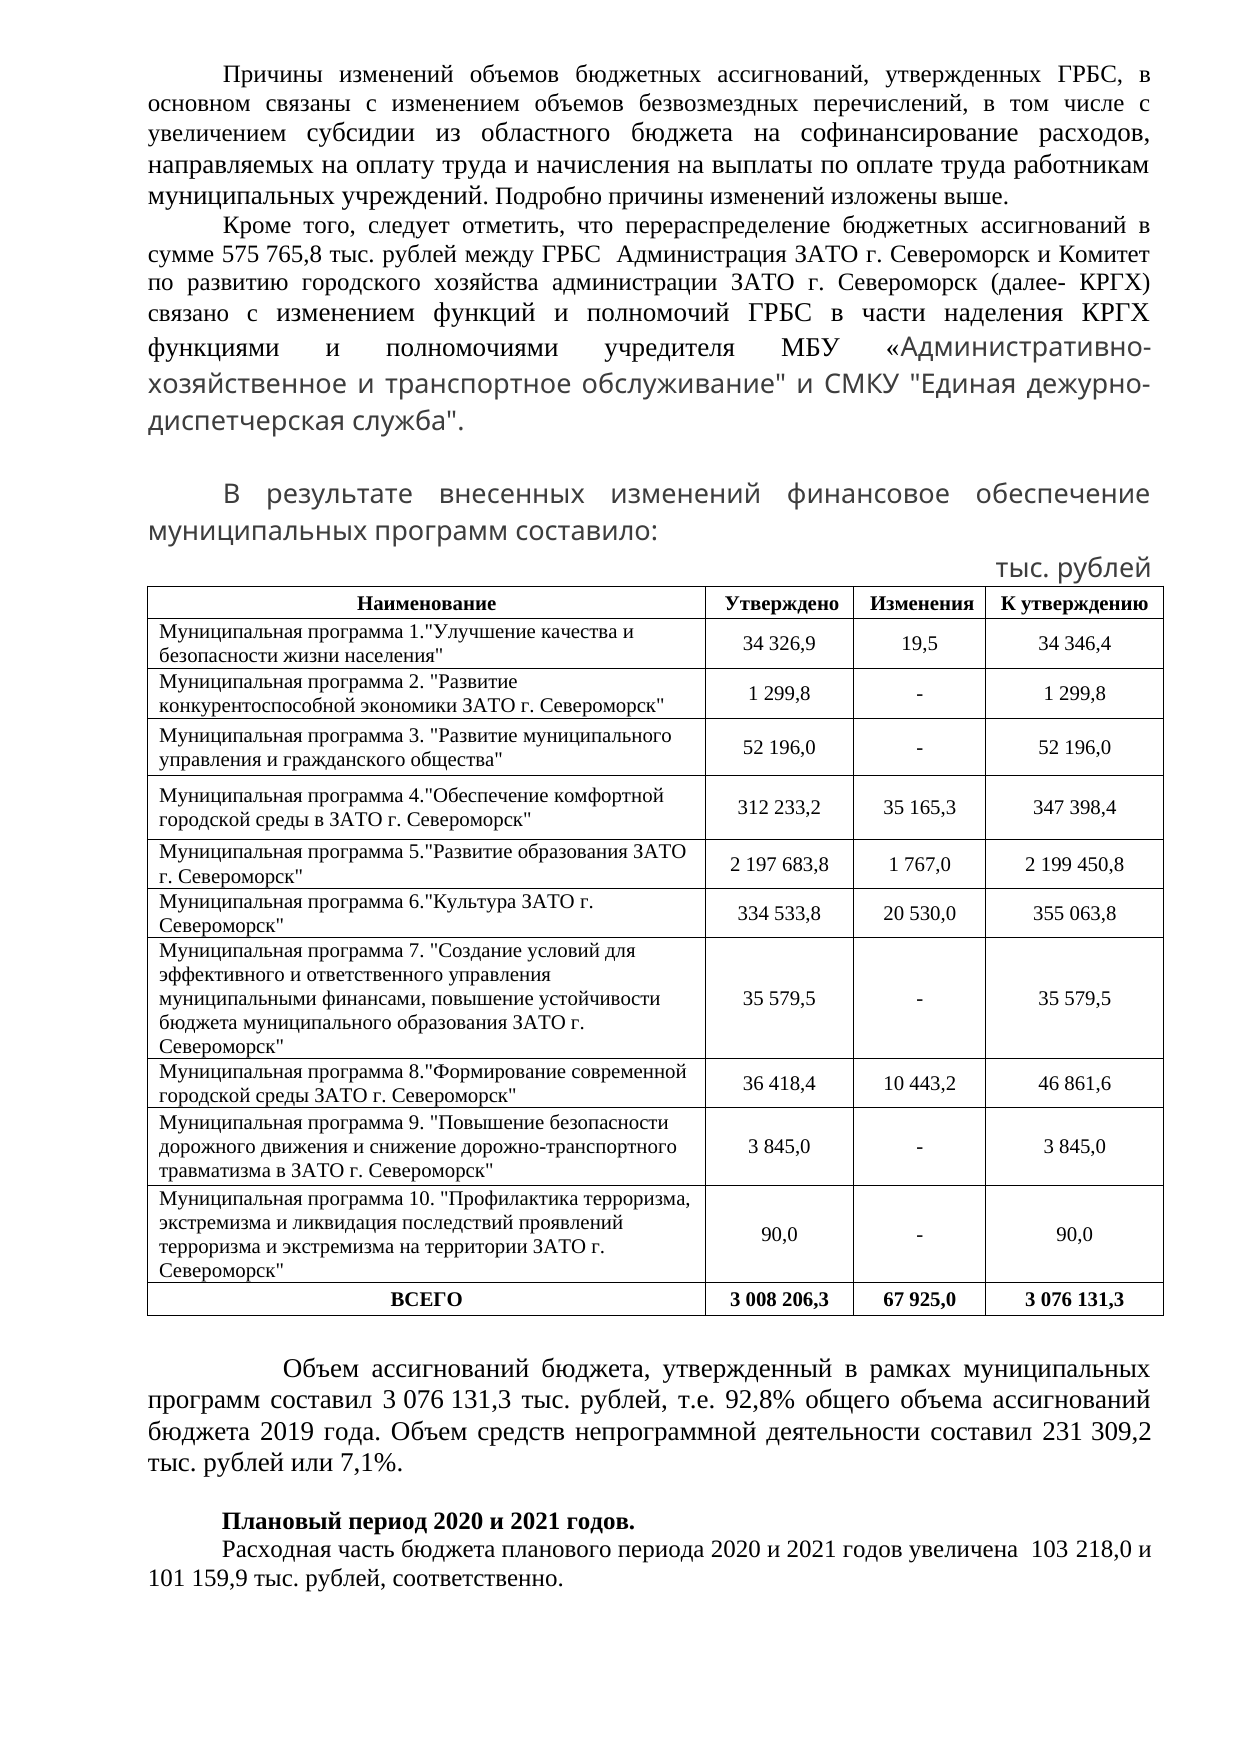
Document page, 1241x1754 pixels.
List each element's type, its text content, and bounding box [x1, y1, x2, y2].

table_cell 35 579,5 [986, 938, 1163, 1058]
table_cell 67 925,0 [854, 1283, 985, 1314]
table_cell 34 346,4 [986, 619, 1163, 667]
table_cell 34 326,9 [706, 619, 853, 667]
text Причины изменений объемов бюджетных ассигнований, утвержденных ГРБС, в основном связаны с изменением объемов безвозмездных перечислений, в том числе с увеличением субсидии из областного бюджета на софинансирование расходов, направляемых на оплату труда и начисления на выплаты по оплате труда работникам муниципальных учреждений. Подробно причины изменений изложены выше. [148, 59, 1152, 210]
table_cell 20 530,0 [854, 889, 985, 937]
table_cell Муниципальная программа 10. "Профилактика терроризма, экстремизма и ликвидация последствий проявлений терроризма и экстремизма на территории ЗАТО г. Североморск" [148, 1186, 705, 1282]
table_cell 1 299,8 [986, 669, 1163, 718]
table_cell 3 845,0 [706, 1108, 853, 1184]
table_cell 3 076 131,3 [986, 1283, 1163, 1314]
text В результате внесенных изменений финансовое обеспечение муниципальных программ составило: [148, 475, 1152, 549]
table_cell 90,0 [986, 1186, 1163, 1282]
table_cell 334 533,8 [706, 889, 853, 937]
table_cell Муниципальная программа 1."Улучшение качества и безопасности жизни населения" [148, 619, 705, 667]
table_header Утверждено [706, 587, 853, 618]
table_cell - [854, 719, 985, 774]
table_cell 52 196,0 [706, 719, 853, 774]
table_cell Муниципальная программа 2. "Развитие конкурентоспособной экономики ЗАТО г. Североморск" [148, 669, 705, 718]
table_header Наименование [148, 587, 705, 618]
table_cell 347 398,4 [986, 776, 1163, 838]
table_cell 46 861,6 [986, 1059, 1163, 1107]
table_cell 10 443,2 [854, 1059, 985, 1107]
table_cell - [854, 1108, 985, 1184]
table_cell 1 767,0 [854, 840, 985, 888]
table_cell ВСЕГО [148, 1283, 705, 1314]
table_cell 52 196,0 [986, 719, 1163, 774]
table_cell 19,5 [854, 619, 985, 667]
text Объем ассигнований бюджета, утвержденный в рамках муниципальных программ составил 3 076 131,3 тыс. рублей, т.е. 92,8% общего объема ассигнований бюджета 2019 года. Объем средств непрограммной деятельности составил 231 309,2 тыс. рублей или 7,1%. [148, 1316, 1152, 1477]
table_cell Муниципальная программа 9. "Повышение безопасности дорожного движения и снижение дорожно-транспортного травматизма в ЗАТО г. Североморск" [148, 1108, 705, 1184]
text тыс. рублей [148, 549, 1152, 586]
table_cell 36 418,4 [706, 1059, 853, 1107]
table_cell Муниципальная программа 7. "Создание условий для эффективного и ответственного управления муниципальными финансами, повышение устойчивости бюджета муниципального образования ЗАТО г. Североморск" [148, 938, 705, 1058]
text Кроме того, следует отметить, что перераспределение бюджетных ассигнований в сумме 575 765,8 тыс. рублей между ГРБС Администрация ЗАТО г. Североморск и Комитет по развитию городского хозяйства администрации ЗАТО г. Североморск (далее- КРГХ) связано с изменением функций и полномочий ГРБС в части наделения КРГХ функциями и полномочиями учредителя МБУ «Административно-хозяйственное и транспортное обслуживание" и СМКУ "Единая дежурно-диспетчерская служба". [148, 210, 1152, 438]
table_cell 3 845,0 [986, 1108, 1163, 1184]
table_cell Муниципальная программа 8."Формирование современной городской среды ЗАТО г. Североморск" [148, 1059, 705, 1107]
table_cell 35 165,3 [854, 776, 985, 838]
table_cell 90,0 [706, 1186, 853, 1282]
text Расходная часть бюджета планового периода 2020 и 2021 годов увеличена 103 218,0 и 101 159,9 тыс. рублей, соответственно. [148, 1534, 1152, 1592]
table_cell 355 063,8 [986, 889, 1163, 937]
table_cell Муниципальная программа 4."Обеспечение комфортной городской среды в ЗАТО г. Североморск" [148, 776, 705, 838]
table_cell 2 197 683,8 [706, 840, 853, 888]
table_cell 1 299,8 [706, 669, 853, 718]
table_cell - [854, 1186, 985, 1282]
table_cell Муниципальная программа 5."Развитие образования ЗАТО г. Североморск" [148, 840, 705, 888]
table_cell - [854, 938, 985, 1058]
table_cell 3 008 206,3 [706, 1283, 853, 1314]
table_header К утверждению [986, 587, 1163, 618]
table_cell - [854, 669, 985, 718]
table_cell Муниципальная программа 3. "Развитие муниципального управления и гражданского общества" [148, 719, 705, 774]
table_cell 35 579,5 [706, 938, 853, 1058]
table_cell Муниципальная программа 6."Культура ЗАТО г. Североморск" [148, 889, 705, 937]
text Плановый период 2020 и 2021 годов. [148, 1506, 1152, 1534]
table_cell 2 199 450,8 [986, 840, 1163, 888]
table_cell 312 233,2 [706, 776, 853, 838]
table_header Изменения [854, 587, 985, 618]
